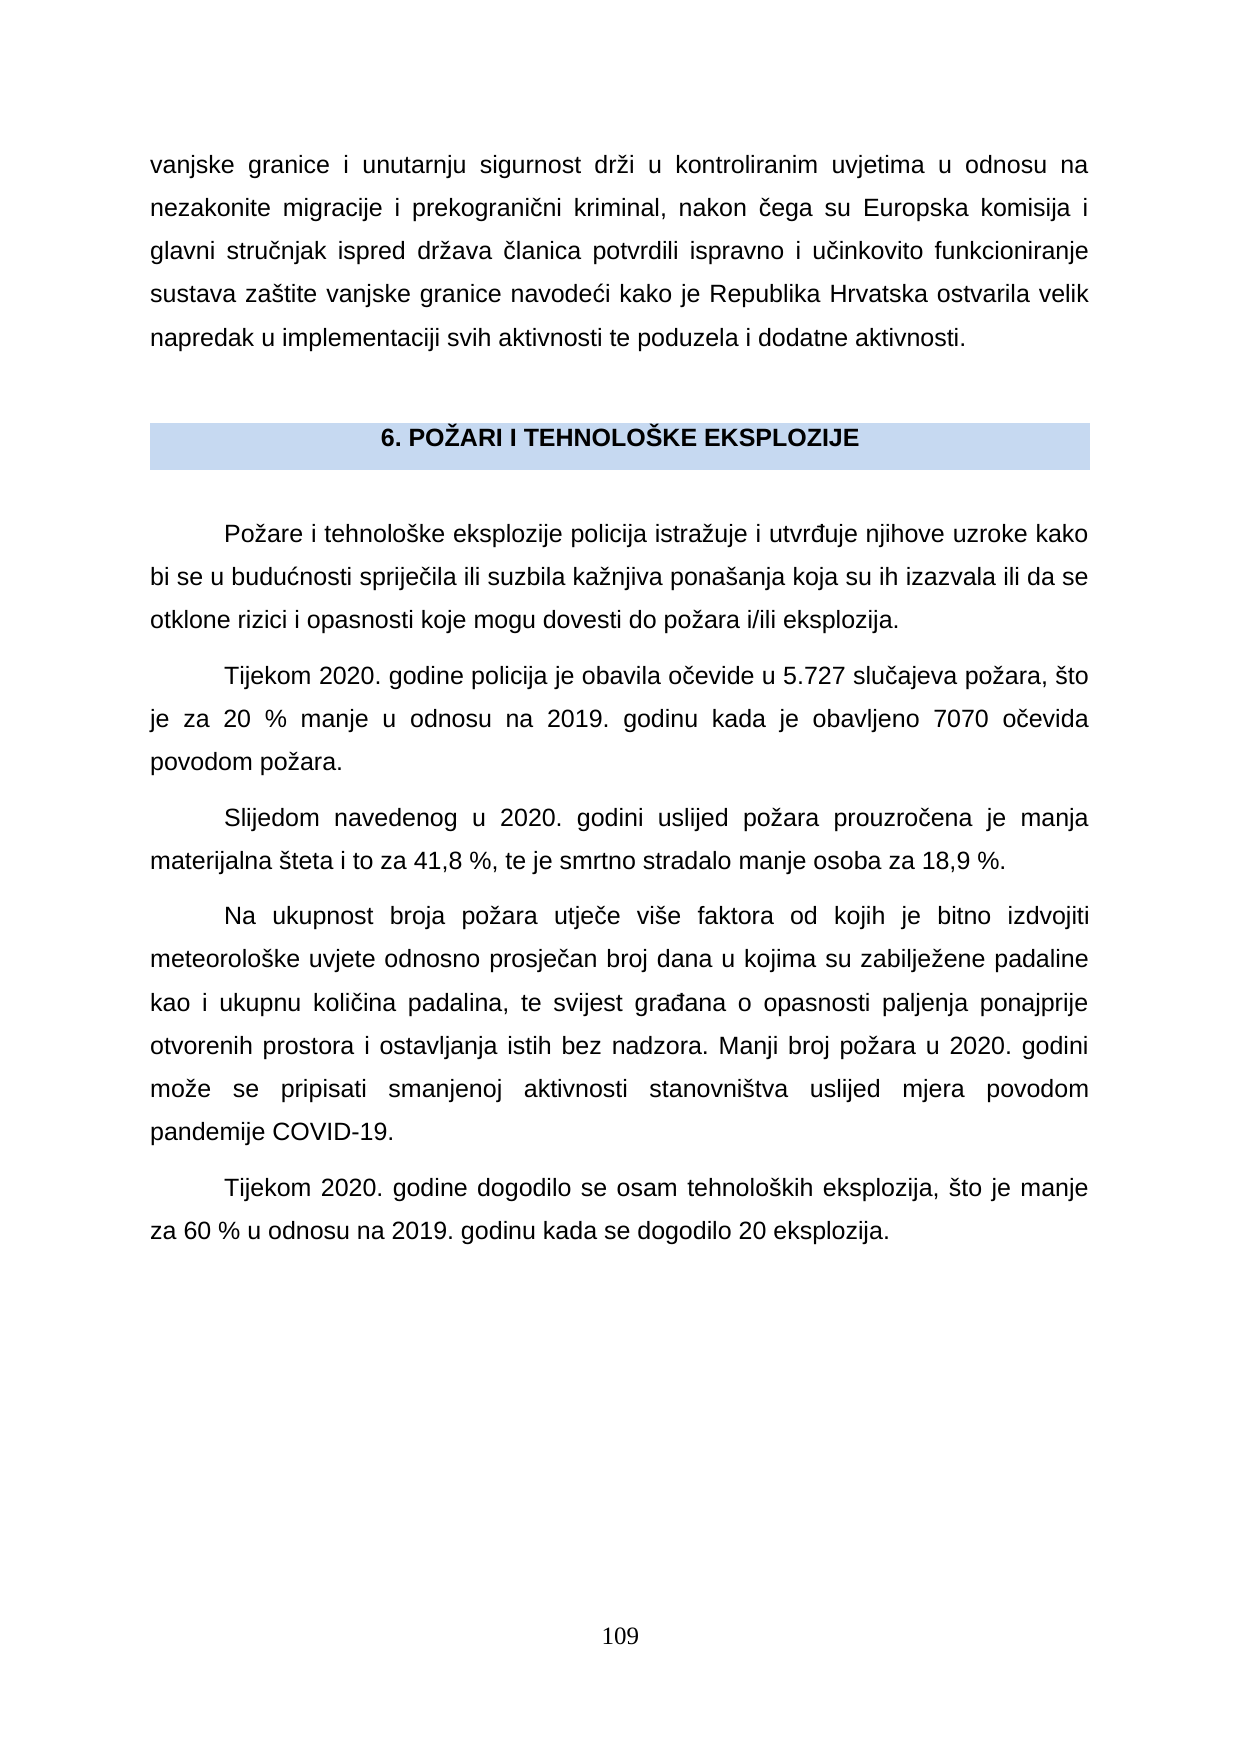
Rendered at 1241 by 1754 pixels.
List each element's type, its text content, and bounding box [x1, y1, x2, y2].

text Slijedom navedenog u 2020. godini uslijed požara prouzročena je manja materijalna šteta i to za 41,8 %, te je smrtno stradalo manje osoba za 18,9 %. [150, 803, 1090, 874]
text Na ukupnost broja požara utječe više faktora od kojih je bitno izdvojiti meteorološke uvjete odnosno prosječan broj dana u kojima su zabilježene padaline kao i ukupnu količina padalina, te svijest građana o opasnosti paljenja ponajprije otvorenih prostora i ostavljanja istih bez nadzora. Manji broj požara u 2020. godini može se pripisati smanjenoj aktivnosti stanovništva uslijed mjera povodom pandemije COVID-19. [150, 901, 1090, 1146]
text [150, 150, 1090, 351]
table_header 6. POŽARI I TEHNOLOŠKE EKSPLOZIJE [150, 423, 1090, 470]
text Tijekom 2020. godine policija je obavila očevide u 5.727 slučajeva požara, što je za 20 % manje u odnosu na 2019. godinu kada je obavljeno 7070 očevida povodom požara. [150, 661, 1090, 776]
text Tijekom 2020. godine dogodilo se osam tehnoloških eksplozija, što je manje za 60 % u odnosu na 2019. godinu kada se dogodilo 20 eksplozija. [150, 1173, 1090, 1244]
text Požare i tehnološke eksplozije policija istražuje i utvrđuje njihove uzroke kako bi se u budućnosti spriječila ili suzbila kažnjiva ponašanja koja su ih izazvala ili da se otklone rizici i opasnosti koje mogu dovesti do požara i/ili eksplozija. [150, 519, 1090, 634]
